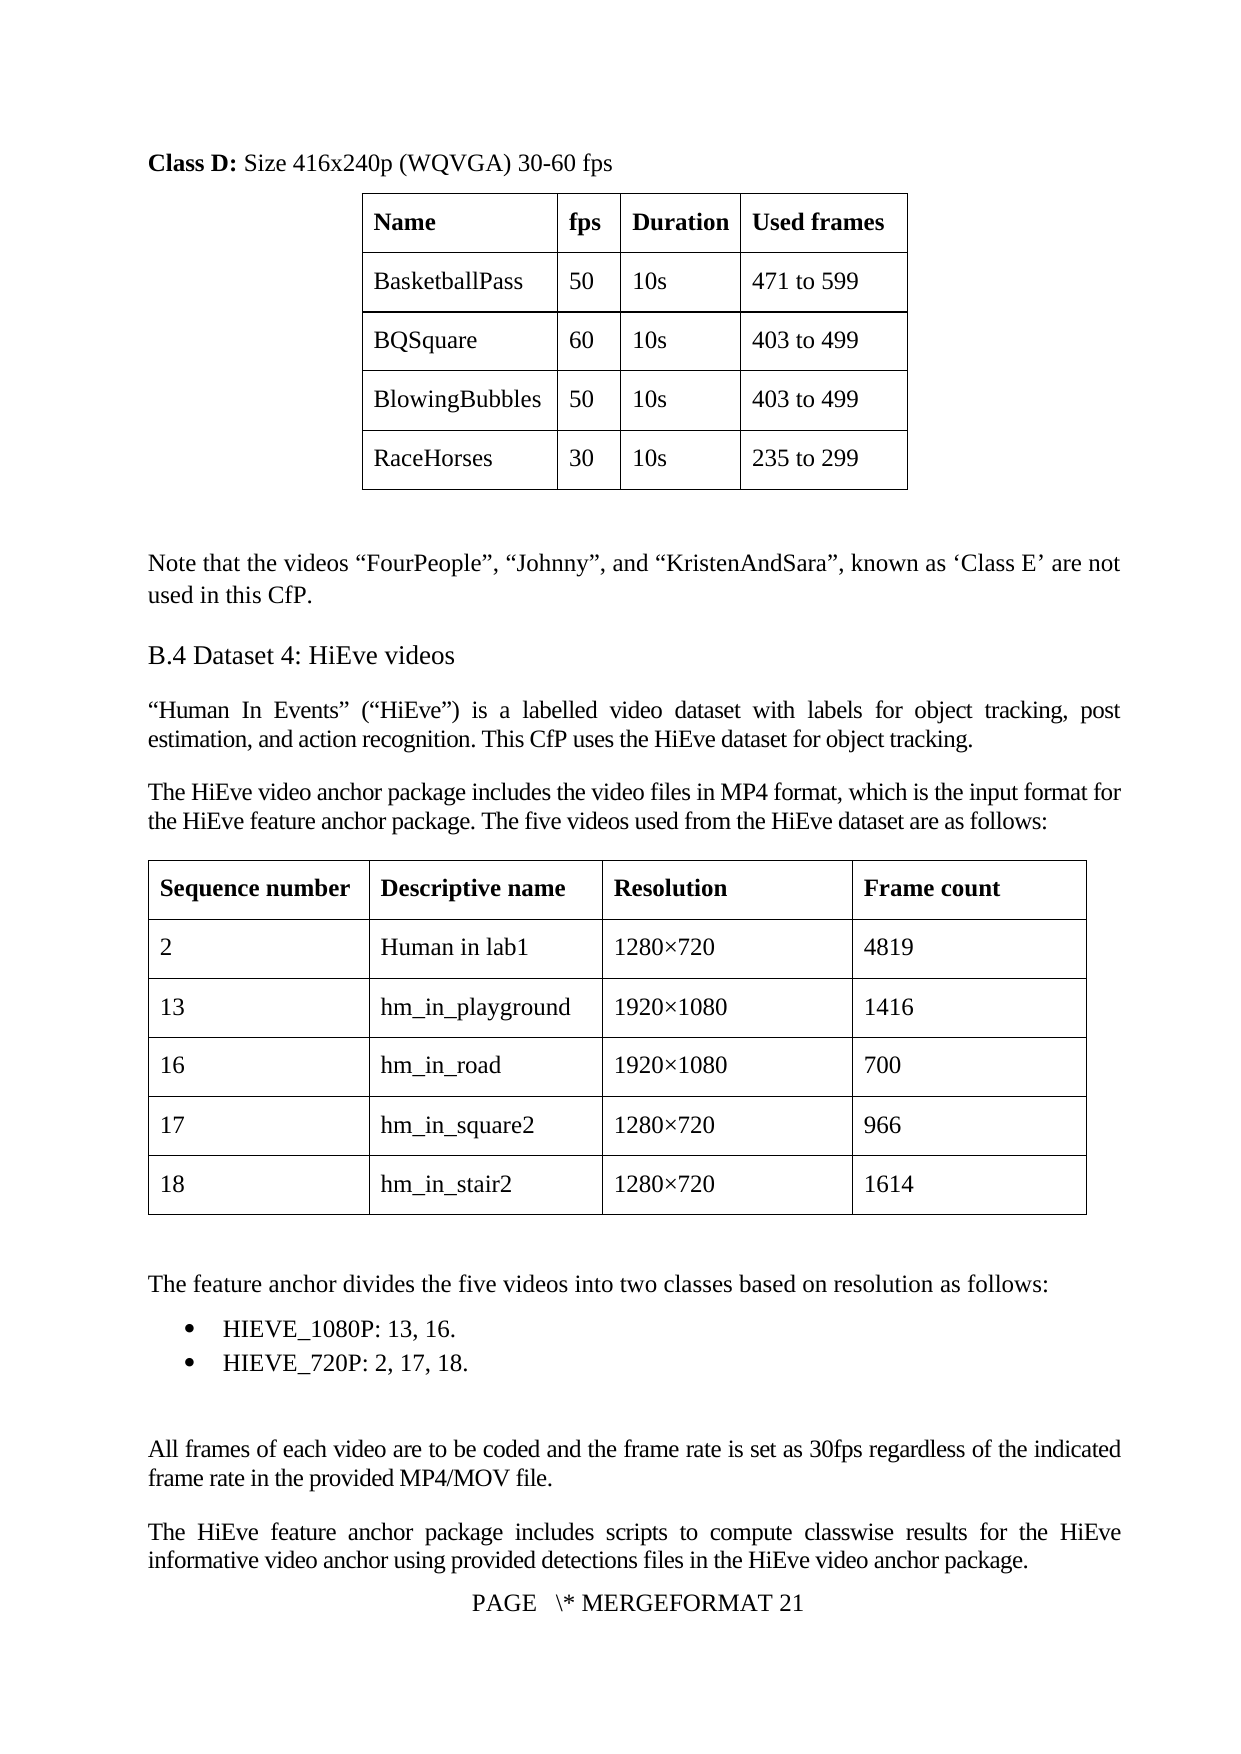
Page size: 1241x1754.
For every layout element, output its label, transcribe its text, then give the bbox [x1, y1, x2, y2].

table_cell RaceHorses [363, 431, 557, 488]
table_cell BQSquare [363, 313, 557, 370]
table_header Frame count [853, 861, 1086, 919]
table_cell 50 [558, 253, 620, 311]
list HIEVE_1080P: 13, 16. [185, 1314, 1122, 1343]
table_cell 4819 [853, 920, 1086, 978]
table_cell 966 [853, 1097, 1086, 1155]
table_cell hm_in_road [370, 1038, 602, 1096]
table_cell 18 [149, 1156, 369, 1214]
table_header Name [363, 194, 557, 252]
table_cell 1280×720 [603, 1156, 852, 1214]
table_cell 13 [149, 979, 369, 1037]
table_cell 1614 [853, 1156, 1086, 1214]
table_cell 700 [853, 1038, 1086, 1096]
list HIEVE_720P: 2, 17, 18. [185, 1348, 1122, 1376]
table_cell BlowingBubbles [363, 371, 557, 429]
table_cell Human in lab1 [370, 920, 602, 978]
text Note that the videos “FourPeople”, “Johnny”, and “KristenAndSara”, known as ‘Class E’ are not used in this CfP. [148, 548, 1122, 609]
list B.4 Dataset 4: HiEve videos [148, 642, 1122, 670]
table_cell 471 to 599 [741, 253, 907, 311]
table_cell 30 [558, 431, 620, 488]
table_cell hm_in_playground [370, 979, 602, 1037]
table_header Resolution [603, 861, 852, 919]
table_cell 403 to 499 [741, 313, 907, 370]
table_cell 16 [149, 1038, 369, 1096]
table_cell 10s [621, 313, 740, 370]
table_cell 1280×720 [603, 1097, 852, 1155]
table_cell 235 to 299 [741, 431, 907, 488]
text The feature anchor divides the five videos into two classes based on resolution as follows: [148, 1269, 1122, 1298]
table_cell 403 to 499 [741, 371, 907, 429]
table_cell 2 [149, 920, 369, 978]
table_cell 60 [558, 313, 620, 370]
table_cell 10s [621, 431, 740, 488]
table_cell 10s [621, 371, 740, 429]
table_header Descriptive name [370, 861, 602, 919]
table_cell 1416 [853, 979, 1086, 1037]
table_header Duration [621, 194, 740, 252]
text The HiEve feature anchor package includes scripts to compute classwise results for the HiEve informative video anchor using provided detections files in the HiEve video anchor package. [148, 1517, 1122, 1574]
table_header fps [558, 194, 620, 252]
table_cell 1920×1080 [603, 1038, 852, 1096]
text The HiEve video anchor package includes the video files in MP4 format, which is the input format for the HiEve feature anchor package. The five videos used from the HiEve dataset are as follows: [148, 777, 1122, 835]
table_cell BasketballPass [363, 253, 557, 311]
table_cell 50 [558, 371, 620, 429]
table_cell hm_in_square2 [370, 1097, 602, 1155]
text Class D: Size 416x240p (WQVGA) 30-60 fps [148, 148, 1122, 176]
table_header Sequence number [149, 861, 369, 919]
text All frames of each video are to be coded and the frame rate is set as 30fps regardless of the indicated frame rate in the provided MP4/MOV file. [148, 1434, 1122, 1492]
table_cell 1280×720 [603, 920, 852, 978]
table_cell 10s [621, 253, 740, 311]
table_cell 1920×1080 [603, 979, 852, 1037]
table_header Used frames [741, 194, 907, 252]
table_cell hm_in_stair2 [370, 1156, 602, 1214]
table_cell 17 [149, 1097, 369, 1155]
text “Human In Events” (“HiEve”) is a labelled video dataset with labels for object tracking, post estimation, and action recognition. This CfP uses the HiEve dataset for object tracking. [148, 695, 1122, 752]
